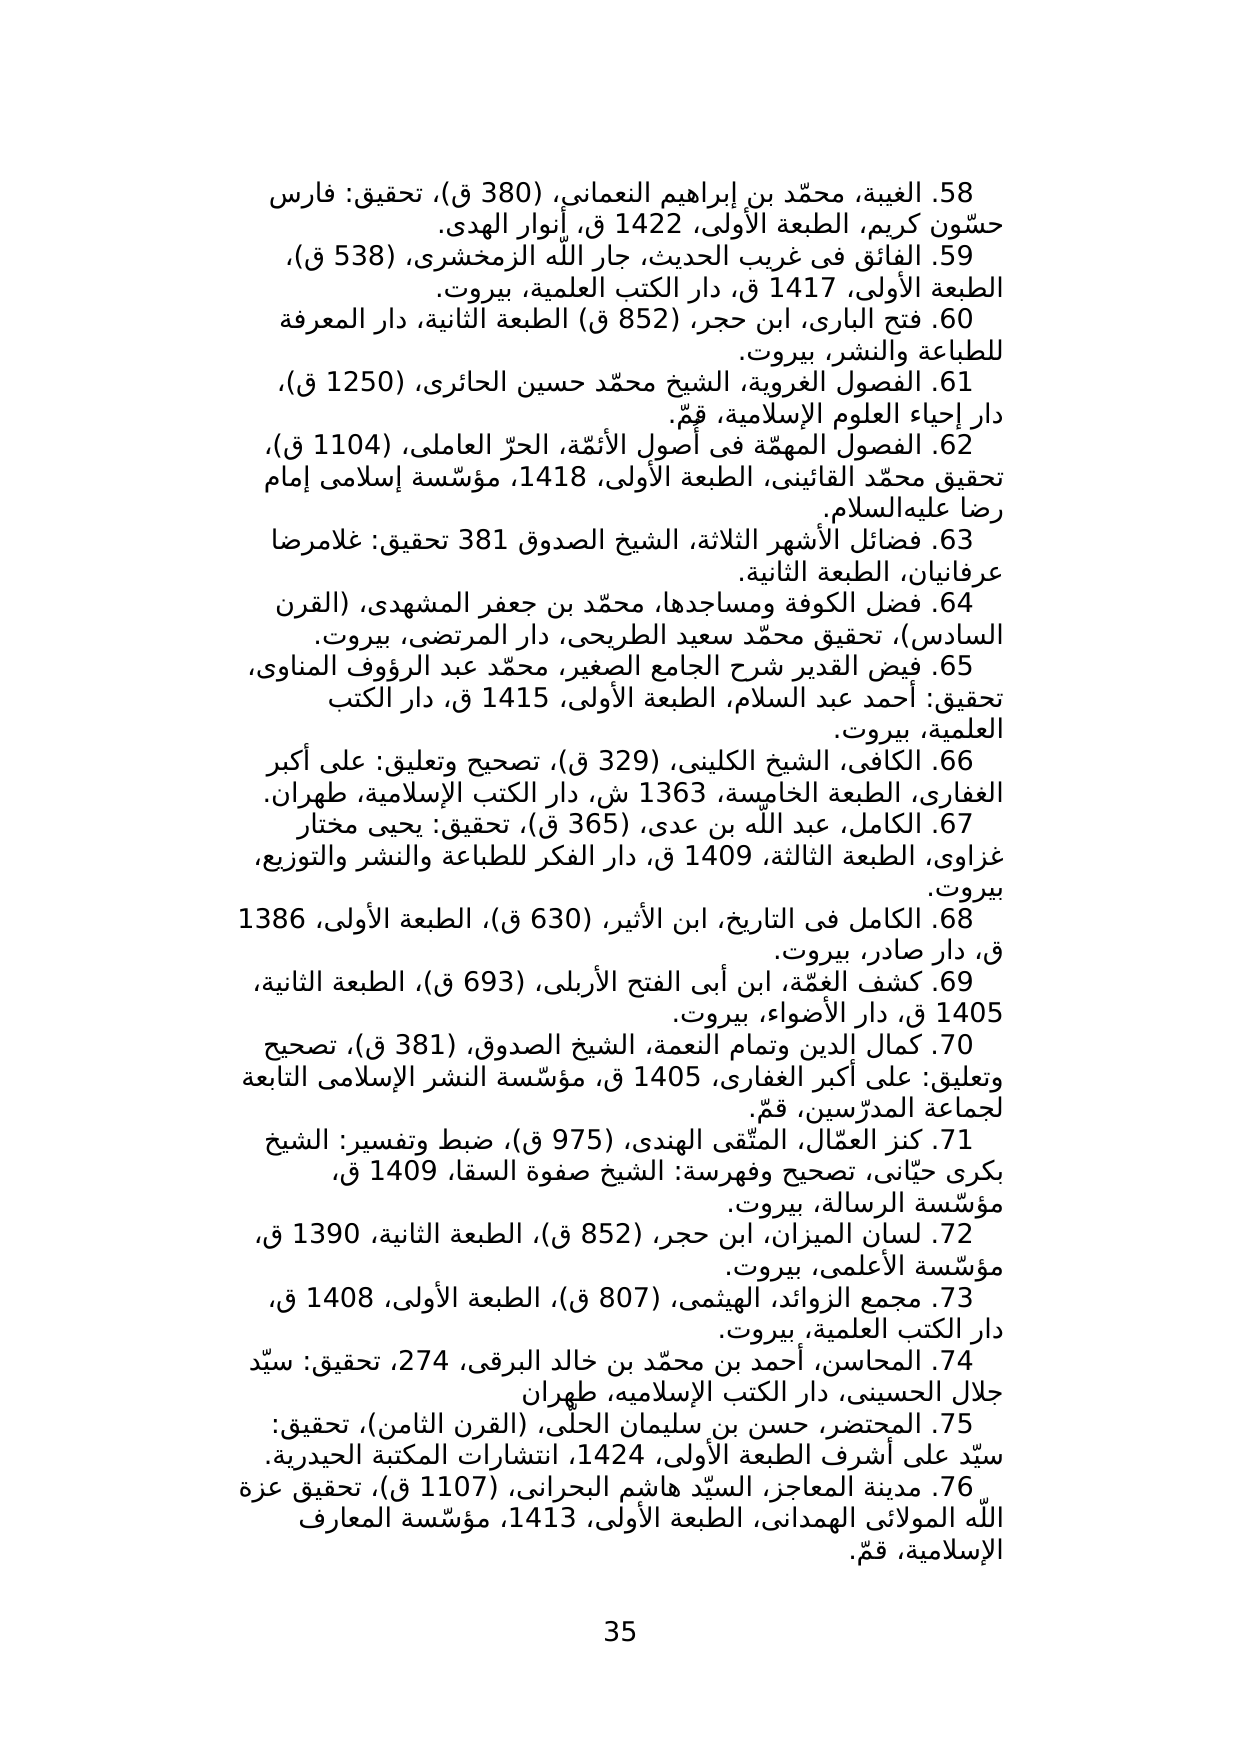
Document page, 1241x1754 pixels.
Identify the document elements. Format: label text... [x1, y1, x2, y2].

text 68. الکامل فی التاریخ، ابن الأثیر، (630 ق)، الطبعة الأولی، 1386 ق، دار صادر، بیروت. [236, 903, 1004, 966]
text 75. المحتضر، حسن بن سلیمان الحلّی، (القرن الثامن)، تحقیق: سیّد علی أشرف الطبعة الأولی، 1424، انتشارات المکتبة الحیدریة. [236, 1408, 1004, 1471]
text 71. کنز العمّال، المتّقی الهندی، (975 ق)، ضبط وتفسیر: الشیخ بکری حیّانی، تصحیح وفهرسة: الشیخ صفوة السقا، 1409 ق، مؤسّسة الرسالة، بیروت. [236, 1124, 1004, 1219]
text 73. مجمع الزوائد، الهیثمی، (807 ق)، الطبعة الأولی، 1408 ق، دار الکتب العلمیة، بیروت. [236, 1282, 1004, 1345]
text 67. الکامل، عبد اللّه بن عدی، (365 ق)، تحقیق: یحیی مختار غزاوی، الطبعة الثالثة، 1409 ق، دار الفکر للطباعة والنشر والتوزیع، بیروت. [236, 808, 1004, 903]
text 61. الفصول الغرویة، الشیخ محمّد حسین الحائری، (1250 ق)، دار إحیاء العلوم الإسلامیة، قمّ. [236, 367, 1004, 430]
text 70. کمال الدین وتمام النعمة، الشیخ الصدوق، (381 ق)، تصحیح وتعلیق: علی أکبر الغفاری، 1405 ق، مؤسّسة النشر الإسلامی التابعة لجماعة المدرّسین، قمّ. [236, 1029, 1004, 1124]
text 74. المحاسن، أحمد بن محمّد بن خالد البرقی، 274، تحقیق: سیّد جلال الحسینی، دار الکتب الإسلامیه، طهران [236, 1345, 1004, 1408]
text 63. فضائل الأشهر الثلاثة، الشیخ الصدوق 381 تحقیق: غلامرضا عرفانیان، الطبعة الثانیة. [236, 524, 1004, 587]
text 66. الکافی، الشیخ الکلینی، (329 ق)، تصحیح وتعلیق: علی أکبر الغفاری، الطبعة الخامسة، 1363 ش، دار الکتب الإسلامیة، طهران. [236, 745, 1004, 808]
text 65. فیض القدیر شرح الجامع الصغیر، محمّد عبد الرؤوف المناوی، تحقیق: أحمد عبد السلام، الطبعة الأولی، 1415 ق، دار الکتب العلمیة، بیروت. [236, 651, 1004, 745]
text 59. الفائق فی غریب الحدیث، جار اللّه الزمخشری، (538 ق)، الطبعة الأولی، 1417 ق، دار الکتب العلمیة، بیروت. [236, 240, 1004, 303]
text 58. الغیبة، محمّد بن إبراهیم النعمانی، (380 ق)، تحقیق: فارس حسّون کریم، الطبعة الأولی، 1422 ق، أنوار الهدی. [236, 177, 1004, 240]
text 60. فتح الباری، ابن حجر، (852 ق) الطبعة الثانیة، دار المعرفة للطباعة والنشر، بیروت. [236, 303, 1004, 367]
text 72. لسان المیزان، ابن حجر، (852 ق)، الطبعة الثانیة، 1390 ق، مؤسّسة الأعلمی، بیروت. [236, 1219, 1004, 1282]
text 76. مدینة المعاجز، السیّد هاشم البحرانی، (1107 ق)، تحقیق عزة اللّه المولائی الهمدانی، الطبعة الأولی، 1413، مؤسّسة المعارف الإسلامیة، قمّ. [236, 1471, 1004, 1566]
text 69. کشف الغمّة، ابن أبی الفتح الأربلی، (693 ق)، الطبعة الثانیة، 1405 ق، دار الأضواء، بیروت. [236, 966, 1004, 1029]
text 64. فضل الکوفة ومساجدها، محمّد بن جعفر المشهدی، (القرن السادس)، تحقیق محمّد سعید الطریحی، دار المرتضی، بیروت. [236, 587, 1004, 651]
text 62. الفصول المهمّة فی أُصول الأئمّة، الحرّ العاملی، (1104 ق)، تحقیق محمّد القائینی، الطبعة الأولی، 1418، مؤسّسة إسلامی إمام رضا علیه‌السلام. [236, 430, 1004, 524]
